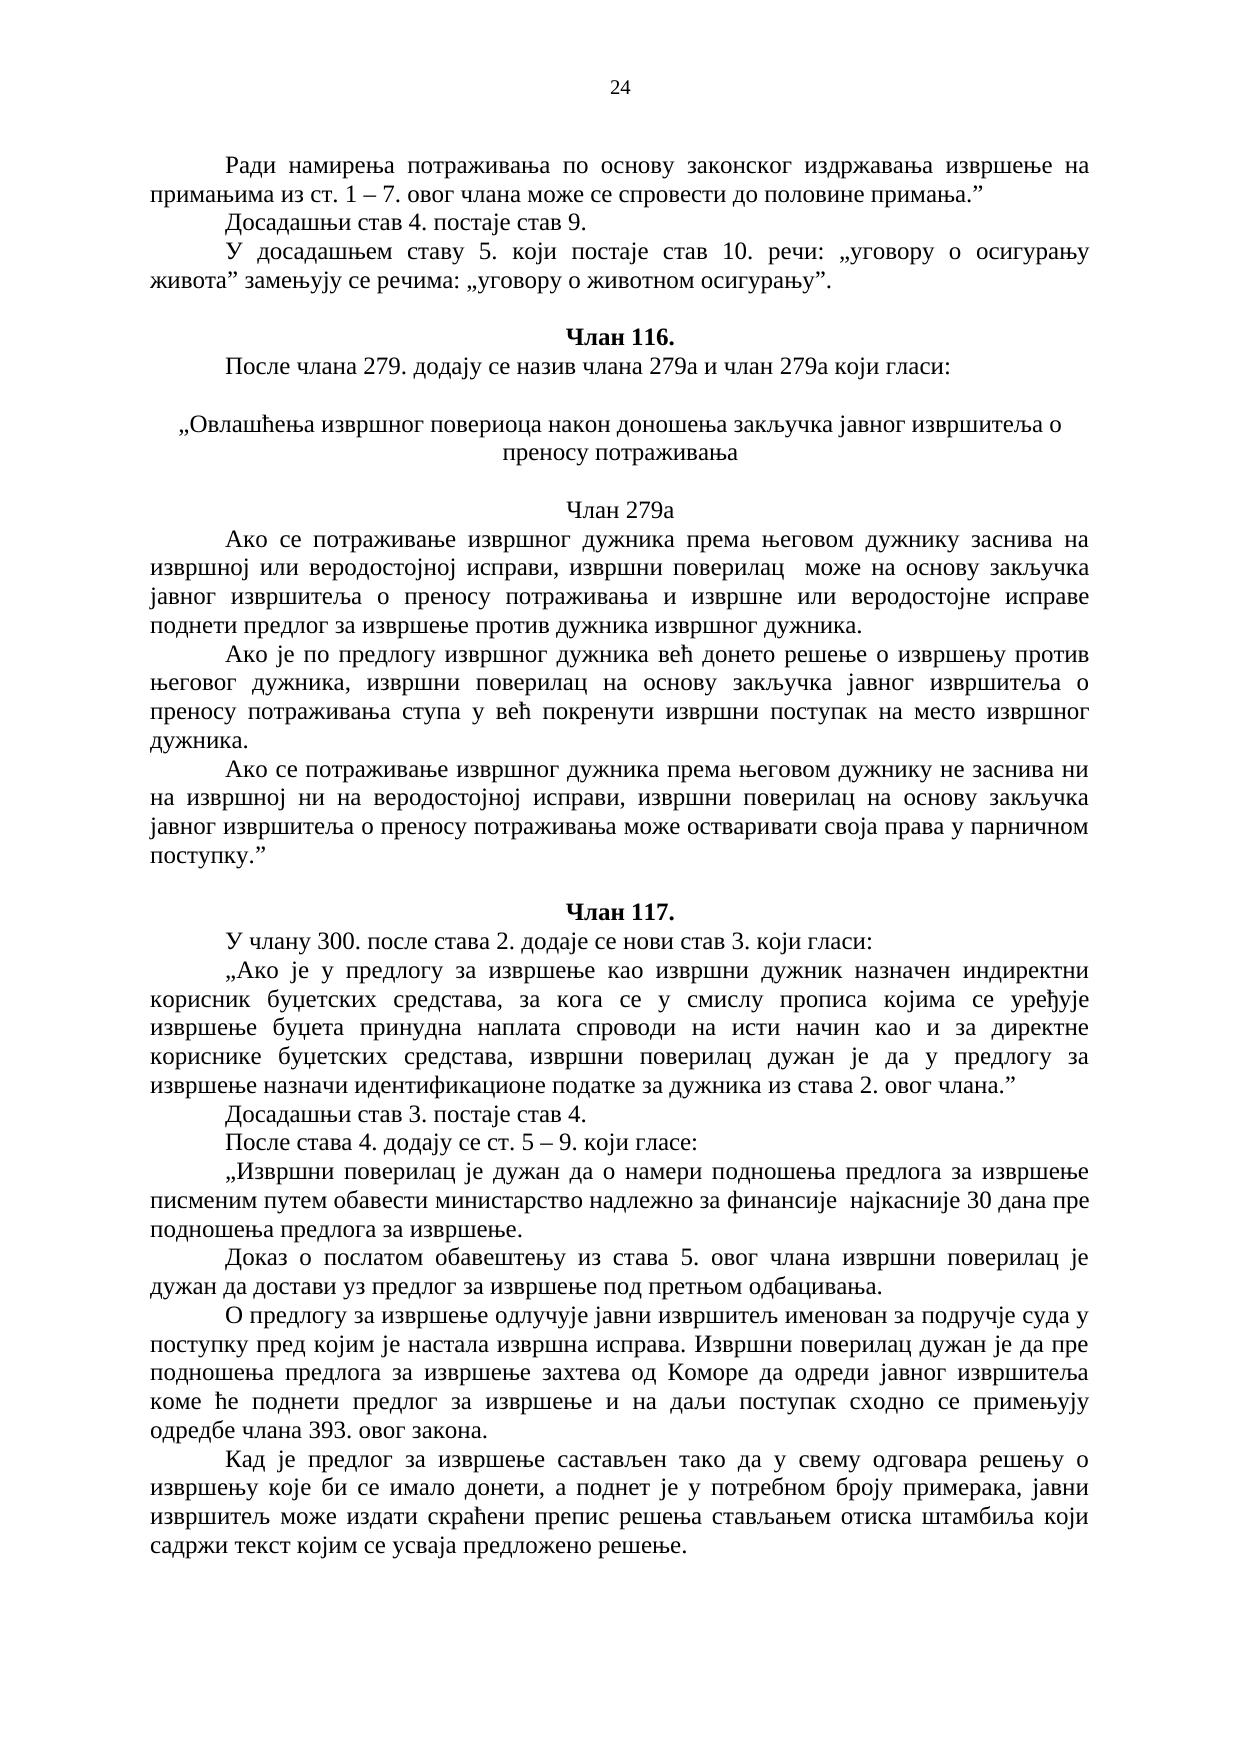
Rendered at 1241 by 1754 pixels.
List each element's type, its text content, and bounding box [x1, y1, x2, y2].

text Члан 279а [150, 495, 1090, 524]
text „Овлашћења извршног повериоца након доношења закључка јавног извршитеља о преносу потраживања [150, 409, 1090, 466]
text Досадашњи став 4. постаје став 9. [150, 207, 1090, 236]
text Кад је предлог за извршење састављен тако да у свему одговара решењу о извршењу које би се имало донети, а поднет је у потребном броју примерака, јавни извршитељ може издати скраћени препис решења стављањем отиска штамбиља који садржи текст којим се усваја предложено решење. [150, 1444, 1090, 1559]
text После става 4. додају се ст. 5 – 9. који гласе: [150, 1127, 1090, 1156]
text Доказ о послатом обавештењу из става 5. овог члана извршни поверилац је дужан да достави уз предлог за извршење под претњом одбацивања. [150, 1242, 1090, 1300]
text Досадашњи став 3. постаје став 4. [150, 1099, 1090, 1127]
text Члан 117. [150, 897, 1090, 926]
text Ако се потраживање извршног дужника према његовом дужнику не заснива ни на извршној ни на веродостојној исправи, извршни поверилац на основу закључка јавног извршитеља о преносу потраживања може остваривати своја права у парничном поступку.” [150, 754, 1090, 869]
text Ради намирења потраживања по основу законског издржавања извршење на примањима из ст. 1 – 7. овог члана може се спровести до половине примања.” [150, 150, 1090, 207]
text О предлогу за извршење одлучује јавни извршитељ именован за подручје суда у поступку пред којим је настала извршна исправа. Извршни поверилац дужан је да пре подношења предлога за извршење захтева од Коморе да одреди јавног извршитеља коме ће поднети предлог за извршење и на даљи поступак сходно се примењују одредбе члана 393. овог закона. [150, 1300, 1090, 1444]
text Ако је по предлогу извршног дужника већ донето решење о извршењу против његовог дужника, извршни поверилац на основу закључка јавног извршитеља о преносу потраживања ступа у већ покренути извршни поступак на место извршног дужника. [150, 639, 1090, 754]
text Члан 116. [150, 322, 1090, 351]
text „Извршни поверилац је дужан да о намери подношења предлога за извршење писменим путем обавести министарство надлежно за финансије најкасније 30 дана пре подношења предлога за извршење. [150, 1156, 1090, 1242]
text У члану 300. после става 2. додаје се нови став 3. који гласи: [150, 926, 1090, 955]
text У досадашњем ставу 5. који постаје став 10. речи: „уговору о осигурању живота” замењују се речима: „уговору о животном осигурању”. [150, 236, 1090, 294]
text „Ако је у предлогу за извршење као извршни дужник назначен индиректни корисник буџетских средстава, за кога се у смислу прописа којима се уређује извршење буџета принудна наплата спроводи на исти начин као и за директне кориснике буџетских средстава, извршни поверилац дужан је да у предлогу за извршење назначи идентификационе податке за дужника из става 2. овог члана.” [150, 955, 1090, 1099]
text После члана 279. додају се назив члана 279а и члан 279а који гласи: [150, 351, 1090, 380]
text Ако се потраживање извршног дужника према његовом дужнику заснива на извршној или веродостојној исправи, извршни поверилац може на основу закључка јавног извршитеља о преносу потраживања и извршне или веродостојне исправе поднети предлог за извршење против дужника извршног дужника. [150, 524, 1090, 639]
